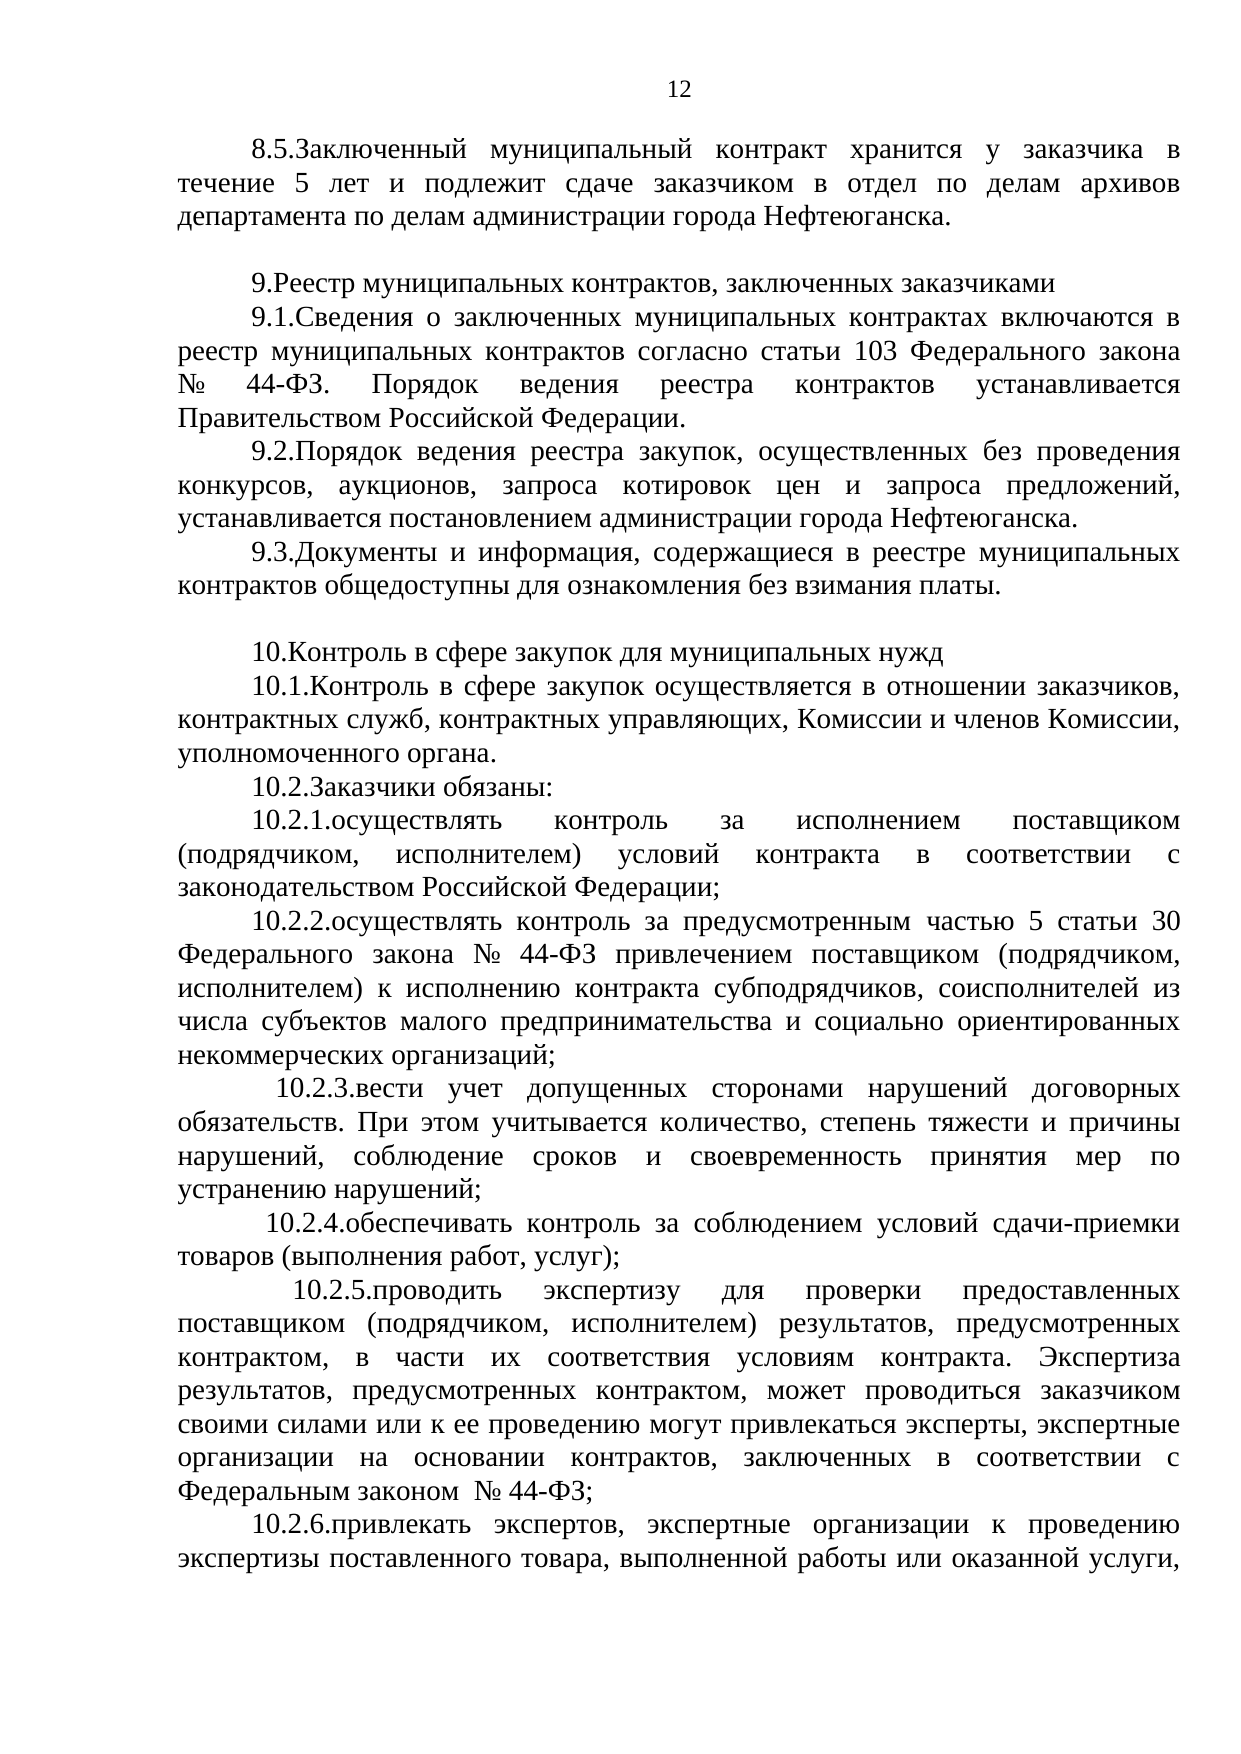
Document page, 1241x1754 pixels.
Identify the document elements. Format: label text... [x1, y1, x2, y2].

text 10.2.1.осуществлять контроль за исполнением поставщиком (подрядчиком, исполнителем) условий контракта в соответствии с законодательством Российской Федерации; [177, 802, 1181, 903]
text 10.1.Контроль в сфере закупок осуществляется в отношении заказчиков, контрактных служб, контрактных управляющих, Комиссии и членов Комиссии, уполномоченного органа. [177, 668, 1181, 769]
text 9.1.Сведения о заключенных муниципальных контрактах включаются в реестр муниципальных контрактов согласно статьи 103 Федерального закона № 44-ФЗ. Порядок ведения реестра контрактов устанавливается Правительством Российской Федерации. [177, 299, 1181, 433]
text 10.2.4.обеспечивать контроль за соблюдением условий сдачи-приемки товаров (выполнения работ, услуг); [177, 1205, 1181, 1272]
text 10.2.2.осуществлять контроль за предусмотренным частью 5 статьи 30 Федерального закона № 44-ФЗ привлечением поставщиком (подрядчиком, исполнителем) к исполнению контракта субподрядчиков, соисполнителей из числа субъектов малого предпринимательства и социально ориентированных некоммерческих организаций; [177, 903, 1181, 1071]
text 8.5.Заключенный муниципальный контракт хранится у заказчика в течение 5 лет и подлежит сдаче заказчиком в отдел по делам архивов департамента по делам администрации города Нефтеюганска. [177, 131, 1181, 232]
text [177, 1507, 1181, 1574]
text 10.2.Заказчики обязаны: [177, 769, 1181, 802]
text 9.Реестр муниципальных контрактов, заключенных заказчиками [177, 266, 1181, 299]
text 10.Контроль в сфере закупок для муниципальных нужд [177, 634, 1181, 668]
text 9.3.Документы и информация, содержащиеся в реестре муниципальных контрактов общедоступны для ознакомления без взимания платы. [177, 534, 1181, 601]
text 10.2.5.проводить экспертизу для проверки предоставленных поставщиком (подрядчиком, исполнителем) результатов, предусмотренных контрактом, в части их соответствия условиям контракта. Экспертиза результатов, предусмотренных контрактом, может проводиться заказчиком своими силами или к ее проведению могут привлекаться эксперты, экспертные организации на основании контрактов, заключенных в соответствии с Федеральным законом № 44-ФЗ; [177, 1272, 1181, 1507]
text 10.2.3.вести учет допущенных сторонами нарушений договорных обязательств. При этом учитывается количество, степень тяжести и причины нарушений, соблюдение сроков и своевременность принятия мер по устранению нарушений; [177, 1071, 1181, 1205]
text 9.2.Порядок ведения реестра закупок, осуществленных без проведения конкурсов, аукционов, запроса котировок цен и запроса предложений, устанавливается постановлением администрации города Нефтеюганска. [177, 433, 1181, 534]
